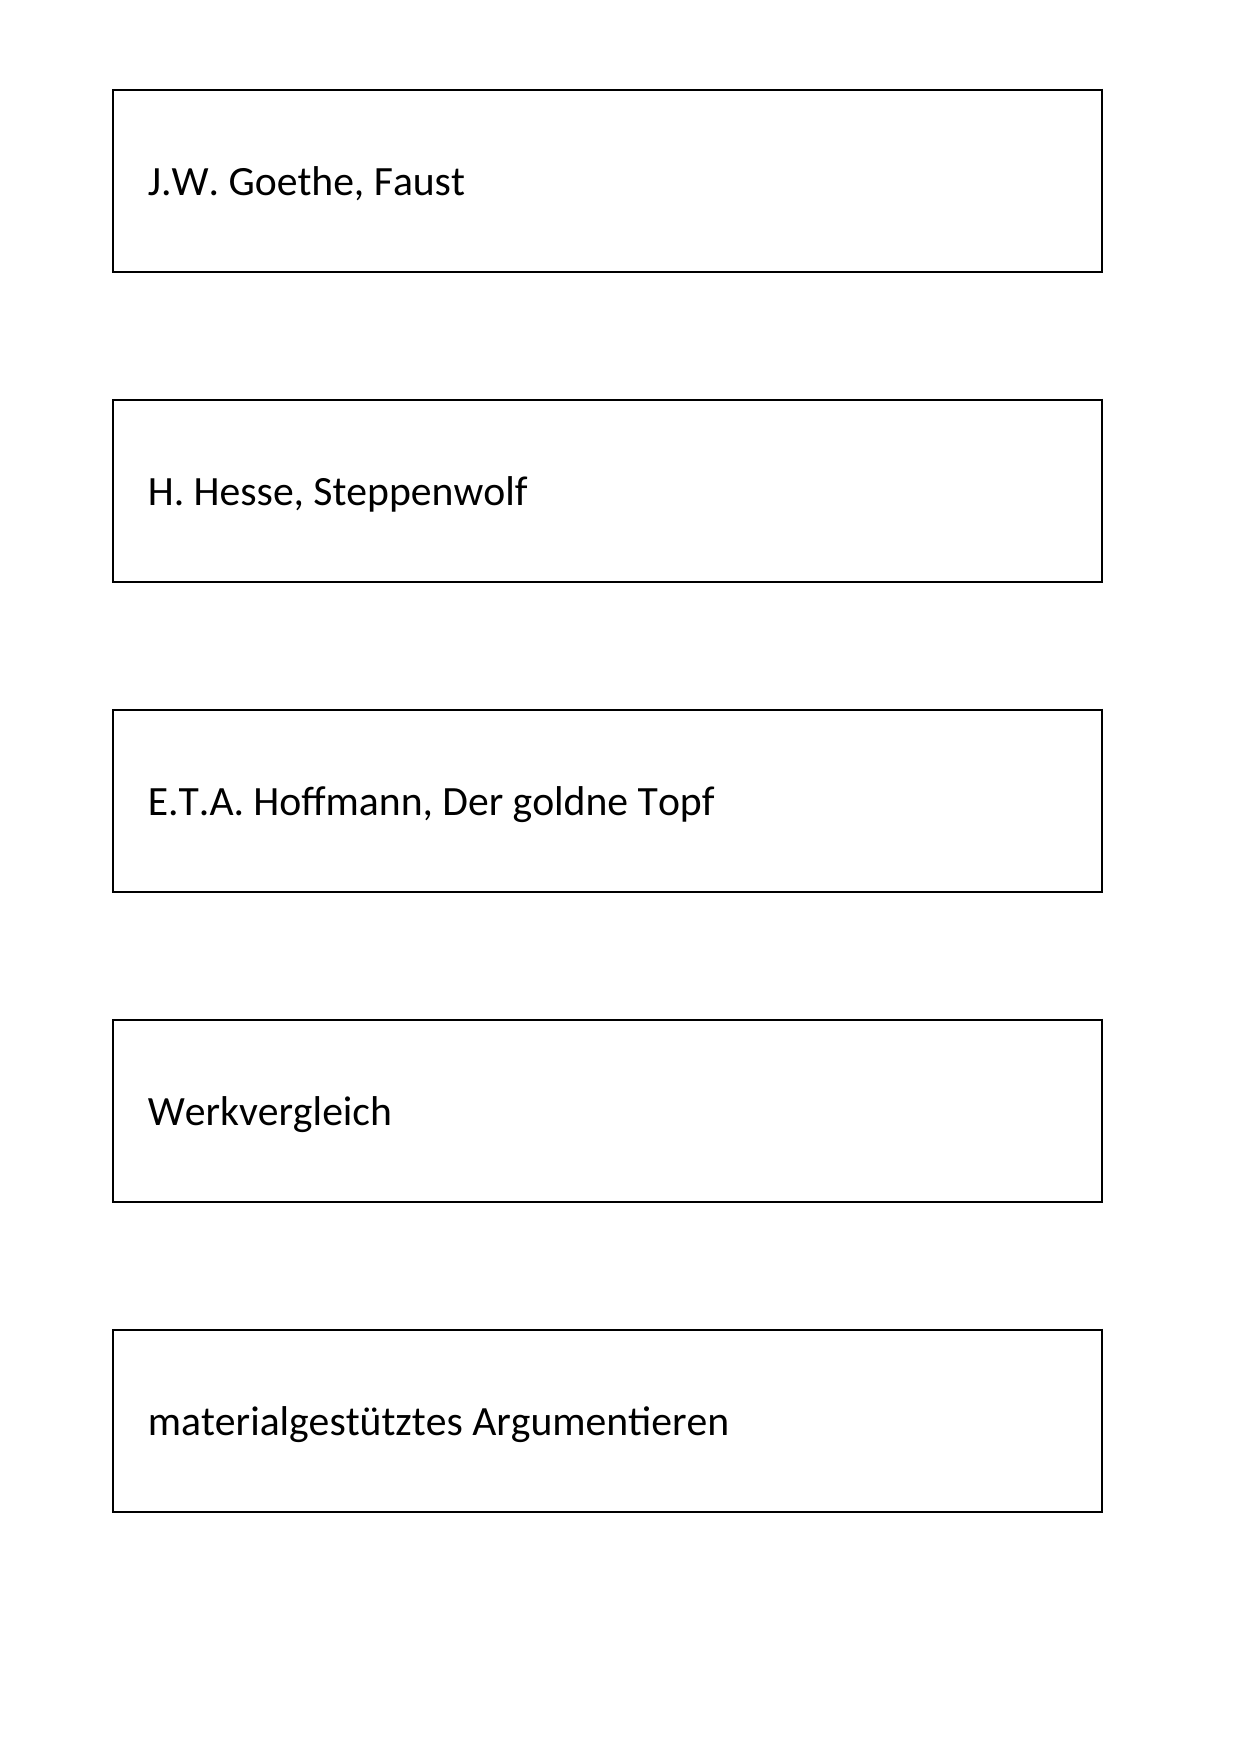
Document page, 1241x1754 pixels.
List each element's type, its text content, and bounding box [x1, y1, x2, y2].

text E.T.A. Hoffmann, Der goldne Topf [114, 711, 1101, 891]
text materialgestütztes Argumentieren [114, 1331, 1101, 1511]
text Werkvergleich [114, 1021, 1101, 1201]
text J.W. Goethe, Faust [114, 91, 1101, 271]
text H. Hesse, Steppenwolf [114, 401, 1101, 581]
